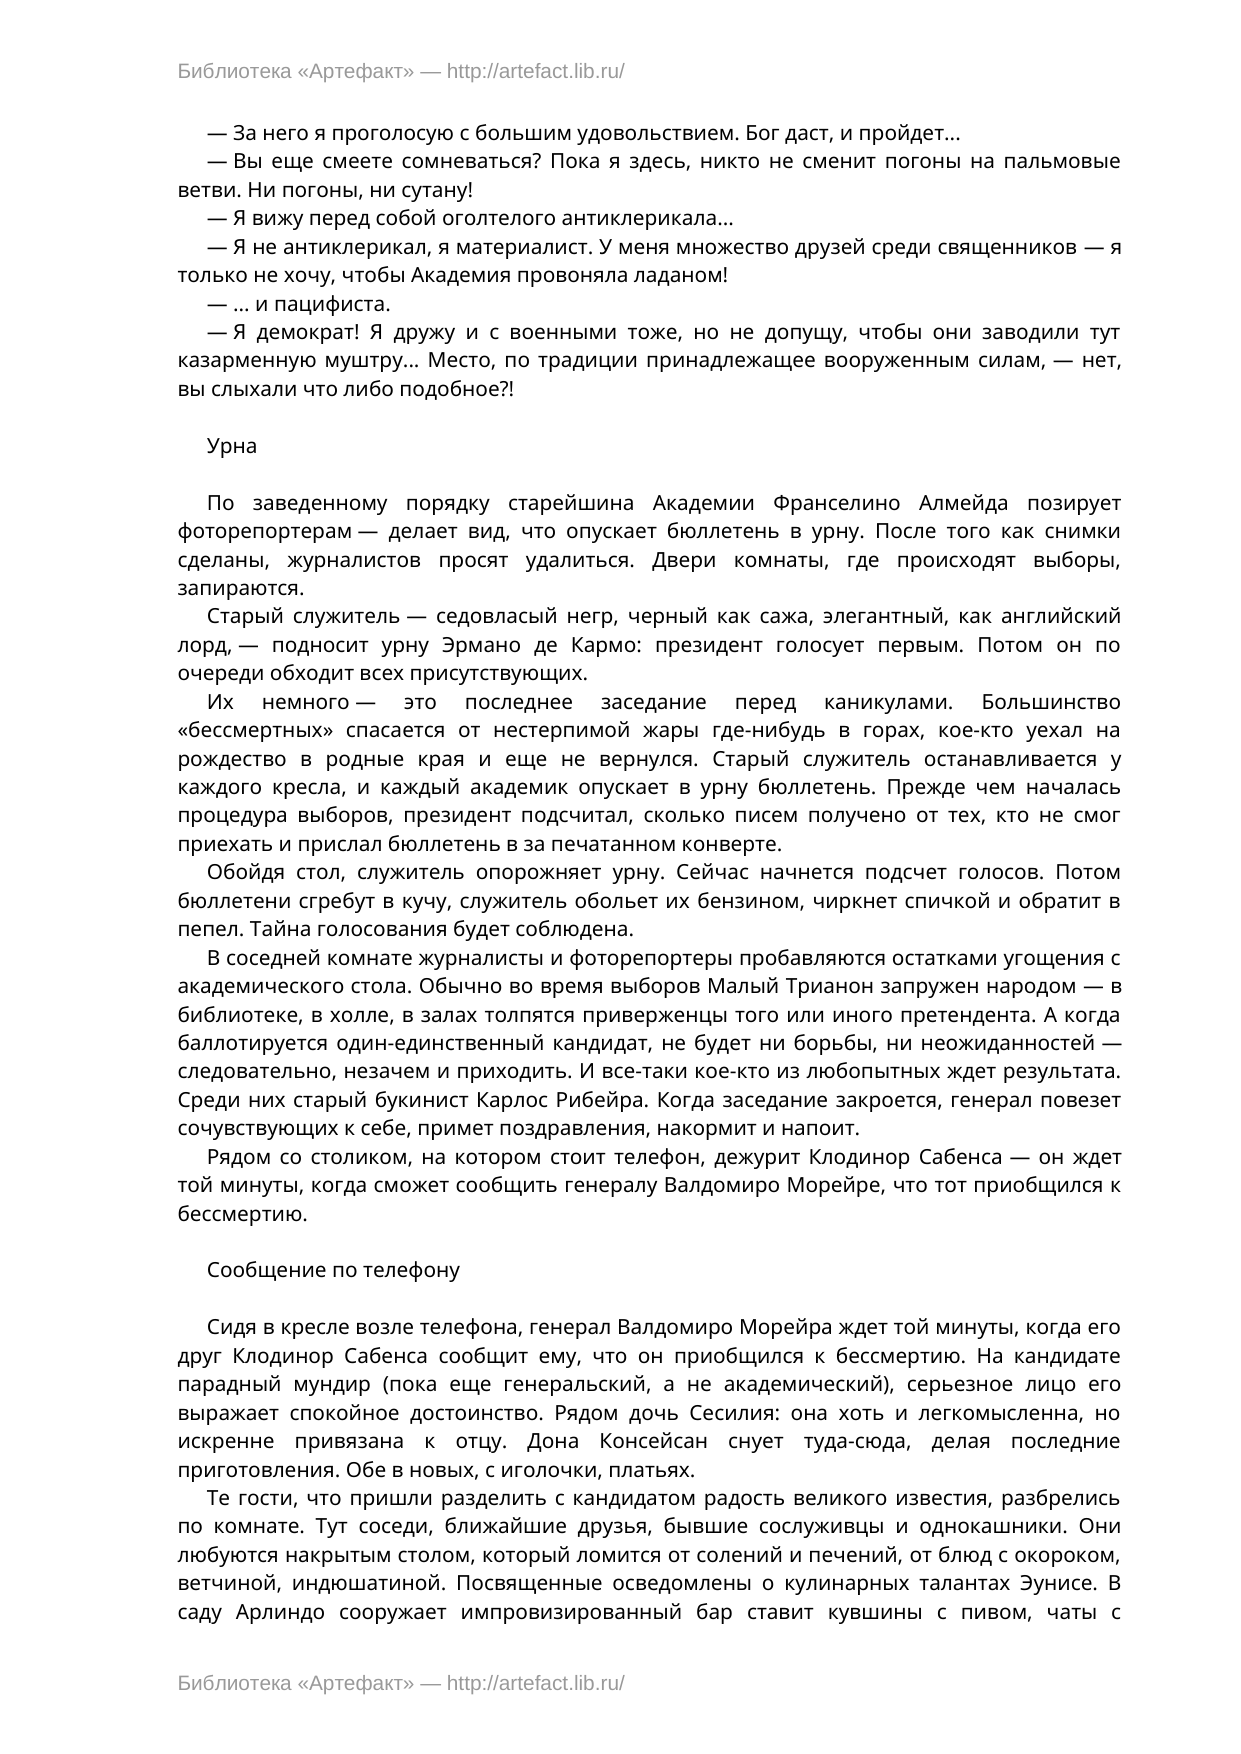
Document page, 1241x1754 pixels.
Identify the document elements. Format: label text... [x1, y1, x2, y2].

subtitle Урна [177, 431, 1122, 459]
text — Я вижу перед собой оголтелого антиклерикала... [177, 203, 1122, 232]
text — За него я проголосую с большим удовольствием. Бог даст, и пройдет... [177, 118, 1122, 147]
text Рядом со столиком, на котором стоит телефон, дежурит Клодинор Сабенса — он ждет той минуты, когда сможет сообщить генералу Валдомиро Морейре, что тот приобщился к бессмертию. [177, 1142, 1122, 1227]
text По заведенному порядку старейшина Академии Франселино Алмейда позирует фоторепортерам — делает вид, что опускает бюллетень в урну. После того как снимки сделаны, журналистов просят удалиться. Двери комнаты, где происходят выборы, запираются. [177, 488, 1122, 602]
text — Вы еще смеете сомневаться? Пока я здесь, никто не сменит погоны на пальмовые ветви. Ни погоны, ни сутану! [177, 147, 1122, 203]
text Обойдя стол, служитель опорожняет урну. Сейчас начнется подсчет голосов. Потом бюллетени сгребут в кучу, служитель обольет их бензином, чиркнет спичкой и обратит в пепел. Тайна голосования будет соблюдена. [177, 857, 1122, 943]
text — Я не антиклерикал, я материалист. У меня множество друзей среди священников — я только не хочу, чтобы Академия провоняла ладаном! [177, 232, 1122, 289]
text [177, 1483, 1122, 1625]
text В соседней комнате журналисты и фоторепортеры пробавляются остатками угощения с академического стола. Обычно во время выборов Малый Трианон запружен народом — в библиотеке, в холле, в залах толпятся приверженцы того или иного претендента. А когда баллотируется один-единственный кандидат, не будет ни борьбы, ни неожиданностей — следовательно, незачем и приходить. И все-таки кое-кто из любопытных ждет результата. Среди них старый букинист Карлос Рибейра. Когда заседание закроется, генерал повезет сочувствующих к себе, примет поздравления, накормит и напоит. [177, 943, 1122, 1142]
text Сидя в кресле возле телефона, генерал Валдомиро Морейра ждет той минуты, когда его друг Клодинор Сабенса сообщит ему, что он приобщился к бессмертию. На кандидате парадный мундир (пока еще генеральский, а не академический), серьезное лицо его выражает спокойное достоинство. Рядом дочь Сесилия: она хоть и легкомысленна, но искренне привязана к отцу. Дона Консейсан снует туда-сюда, делая последние приготовления. Обе в новых, с иголочки, платьях. [177, 1312, 1122, 1483]
text — ... и пацифиста. [177, 289, 1122, 317]
text — Я демократ! Я дружу и с военными тоже, но не допущу, чтобы они заводили тут казарменную муштру... Место, по традиции принадлежащее вооруженным силам, — нет, вы слыхали что либо подобное?! [177, 317, 1122, 402]
text Старый служитель — седовласый негр, черный как сажа, элегантный, как английский лорд, — подносит урну Эрмано де Кармо: президент голосует первым. Потом он по очереди обходит всех присутствующих. [177, 602, 1122, 687]
subtitle Сообщение по телефону [177, 1256, 1122, 1284]
text Их немного — это последнее заседание перед каникулами. Большинство «бессмертных» спасается от нестерпимой жары где-нибудь в горах, кое-кто уехал на рождество в родные края и еще не вернулся. Старый служитель останавливается у каждого кресла, и каждый академик опускает в урну бюллетень. Прежде чем началась процедура выборов, президент подсчитал, сколько писем получено от тех, кто не смог приехать и прислал бюллетень в за печатанном конверте. [177, 687, 1122, 857]
